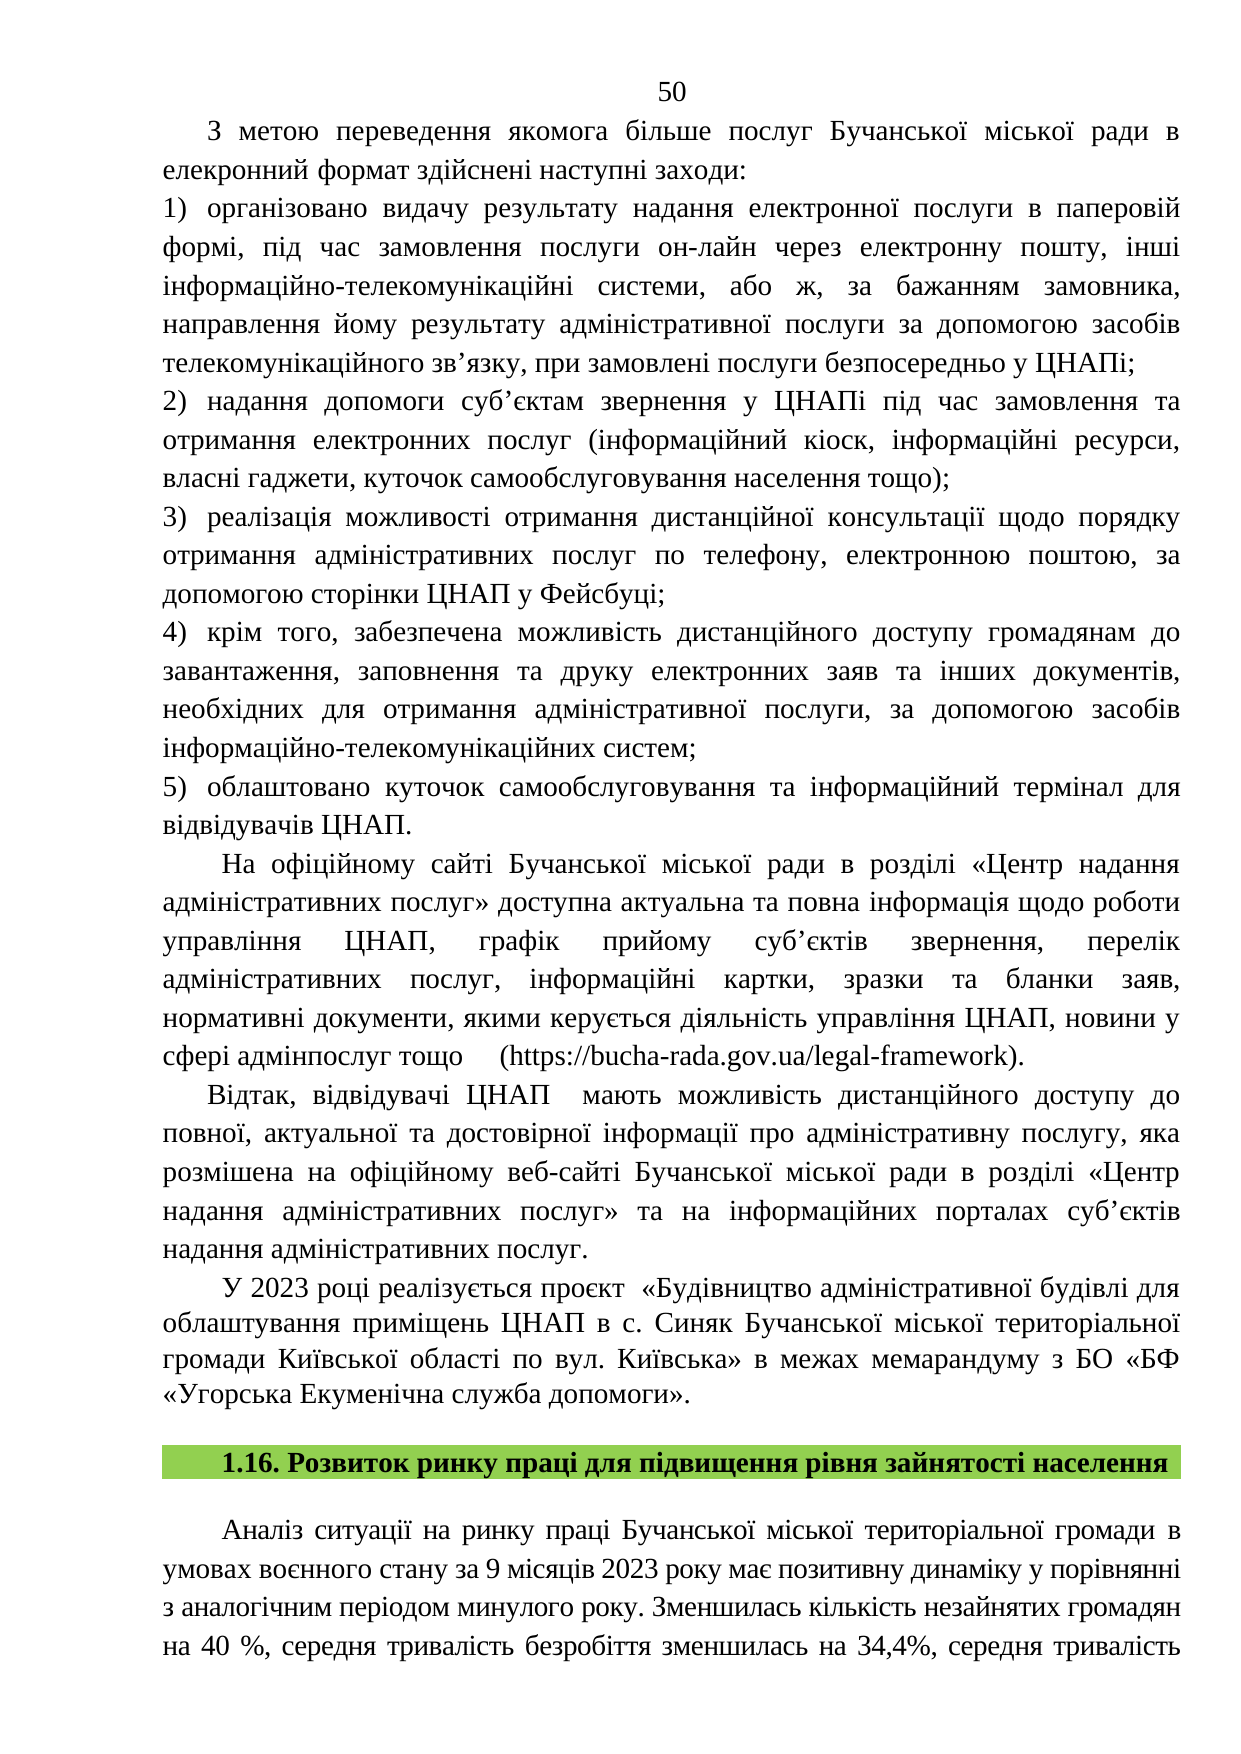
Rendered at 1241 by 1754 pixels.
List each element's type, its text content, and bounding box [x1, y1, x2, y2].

text На офіційному сайті Бучанської міської ради в розділі «Центр надання адміністративних послуг» доступна актуальна та повна інформація щодо роботи управління ЦНАП, графік прийому суб’єктів звернення, перелік адміністративних послуг, інформаційні картки, зразки та бланки заяв, нормативні документи, якими керується діяльність управління ЦНАП, новини у сфері адмінпослуг тощо (https://bucha-rada.gov.ua/legal-framework). [162, 846, 1181, 1072]
list надання допомоги суб’єктам звернення у ЦНАПі під час замовлення та отримання електронних послуг (інформаційний кіоск, інформаційні ресурси, власні гаджети, куточок самообслуговування населення тощо); [162, 383, 1181, 494]
list У 2023 році реалізується проєкт «Будівництво адміністративної будівлі для облаштування приміщень ЦНАП в с. Синяк Бучанської міської територіальної громади Київської області по вул. Київська» в межах мемарандуму з БО «БФ «Угорська Екуменічна служба допомоги». [162, 1270, 1181, 1410]
text Відтак, відвідувачі ЦНАП мають можливість дистанційного доступу до повної, актуальної та достовірної інформації про адміністративну послугу, яка розмішена на офіційному веб-сайті Бучанської міської ради в розділі «Центр надання адміністративних послуг» та на інформаційних порталах суб’єктів надання адміністративних послуг. [162, 1077, 1181, 1265]
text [162, 1512, 1181, 1662]
text 1.16. Розвиток ринку праці для підвищення рівня зайнятості населення [162, 1445, 1181, 1479]
text З метою переведення якомога більше послуг Бучанської міської ради в елекронний формат здійснені наступні заходи: [162, 113, 1181, 186]
list облаштовано куточок самообслуговування та інформаційний термінал для відвідувачів ЦНАП. [162, 769, 1181, 841]
list реалізація можливості отримання дистанційної консультації щодо порядку отримання адміністративних послуг по телефону, електронною поштою, за допомогою сторінки ЦНАП у Фейсбуці; [162, 499, 1181, 609]
list організовано видачу результату надання електронної послуги в паперовій формі, під час замовлення послуги он-лайн через електронну пошту, інші інформаційно-телекомунікаційні системи, або ж, за бажанням замовника, направлення йому результату адміністративної послуги за допомогою засобів телекомунікаційного зв’язку, при замовлені послуги безпосередньо у ЦНАПі; [162, 191, 1181, 378]
list крім того, забезпечена можливість дистанційного доступу громадянам до завантаження, заповнення та друку електронних заяв та інших документів, необхідних для отримання адміністративної послуги, за допомогою засобів інформаційно-телекомунікаційних систем; [162, 614, 1181, 764]
